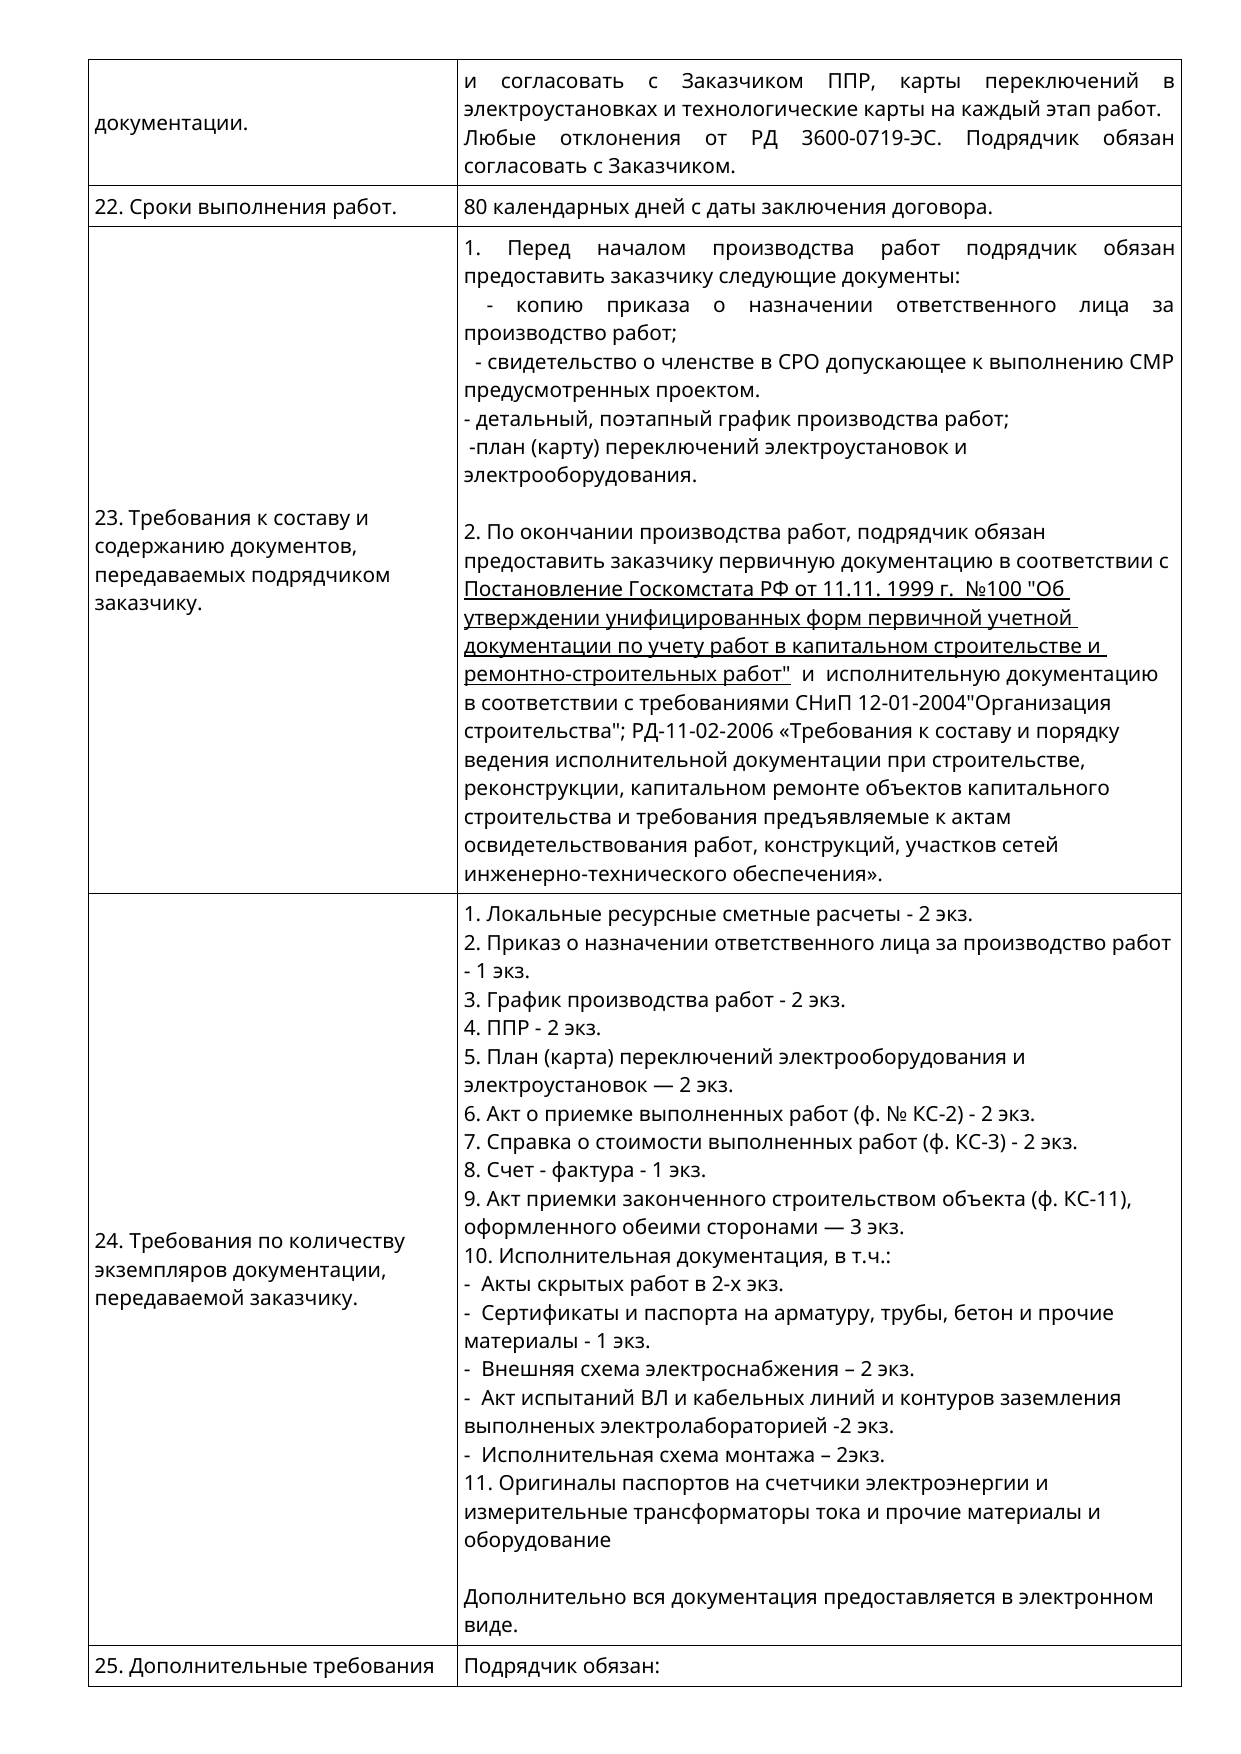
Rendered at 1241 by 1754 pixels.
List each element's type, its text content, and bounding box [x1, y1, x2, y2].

table_cell 24. Требования по количеству экземпляров документации, передаваемой заказчику. [89, 894, 457, 1645]
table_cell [89, 60, 457, 185]
table_cell 1. Перед началом производства работ подрядчик обязан предоставить заказчику следующие документы: - копию приказа о назначении ответственного лица за производство работ; - свидетельство о членстве в СРО допускающее к выполнению СМР предусмотренных проектом. - детальный, поэтапный график производства работ; -план (карту) переключений электроустановок и электрооборудования. 2. По окончании производства работ, подрядчик обязан предоставить заказчику первичную документацию в соответствии с Постановление Госкомстата РФ от 11.11. 1999 г. №100 "Об утверждении унифицированных форм первичной учетной документации по учету работ в капитальном строительстве и ремонтно-строительных работ" и исполнительную документацию в соответствии с требованиями СНиП 12-01-2004"Организация строительства"; РД-11-02-2006 «Требования к составу и порядку ведения исполнительной документации при строительстве, реконструкции, капитальном ремонте объектов капитального строительства и требования предъявляемые к актам освидетельствования работ, конструкций, участков сетей инженерно-технического обеспечения». [458, 227, 1181, 893]
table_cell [458, 60, 1181, 185]
table_cell 23. Требования к составу и содержанию документов, передаваемых подрядчиком заказчику. [89, 227, 457, 893]
table_cell 1. Локальные ресурсные сметные расчеты - 2 экз. 2. Приказ о назначении ответственного лица за производство работ - 1 экз. 3. График производства работ - 2 экз. 4. ППР - 2 экз. 5. План (карта) переключений электрооборудования и электроустановок — 2 экз. 6. Акт о приемке выполненных работ (ф. № КС-2) - 2 экз. 7. Справка о стоимости выполненных работ (ф. КС-3) - 2 экз. 8. Счет - фактура - 1 экз. 9. Акт приемки законченного строительством объекта (ф. КС-11), оформленного обеими сторонами — 3 экз. 10. Исполнительная документация, в т.ч.: - Акты скрытых работ в 2-х экз. - Сертификаты и паспорта на арматуру, трубы, бетон и прочие материалы - 1 экз. - Внешняя схема электроснабжения – 2 экз. - Акт испытаний ВЛ и кабельных линий и контуров заземления выполненых электролабораторией -2 экз. - Исполнительная схема монтажа – 2экз. 11. Оригиналы паспортов на счетчики электроэнергии и измерительные трансформаторы тока и прочие материалы и оборудование Дополнительно вся документация предоставляется в электронном виде. [458, 894, 1181, 1645]
table_cell 22. Сроки выполнения работ. [89, 186, 457, 226]
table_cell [89, 1646, 457, 1686]
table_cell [458, 1646, 1181, 1686]
table_cell 80 календарных дней с даты заключения договора. [458, 186, 1181, 226]
